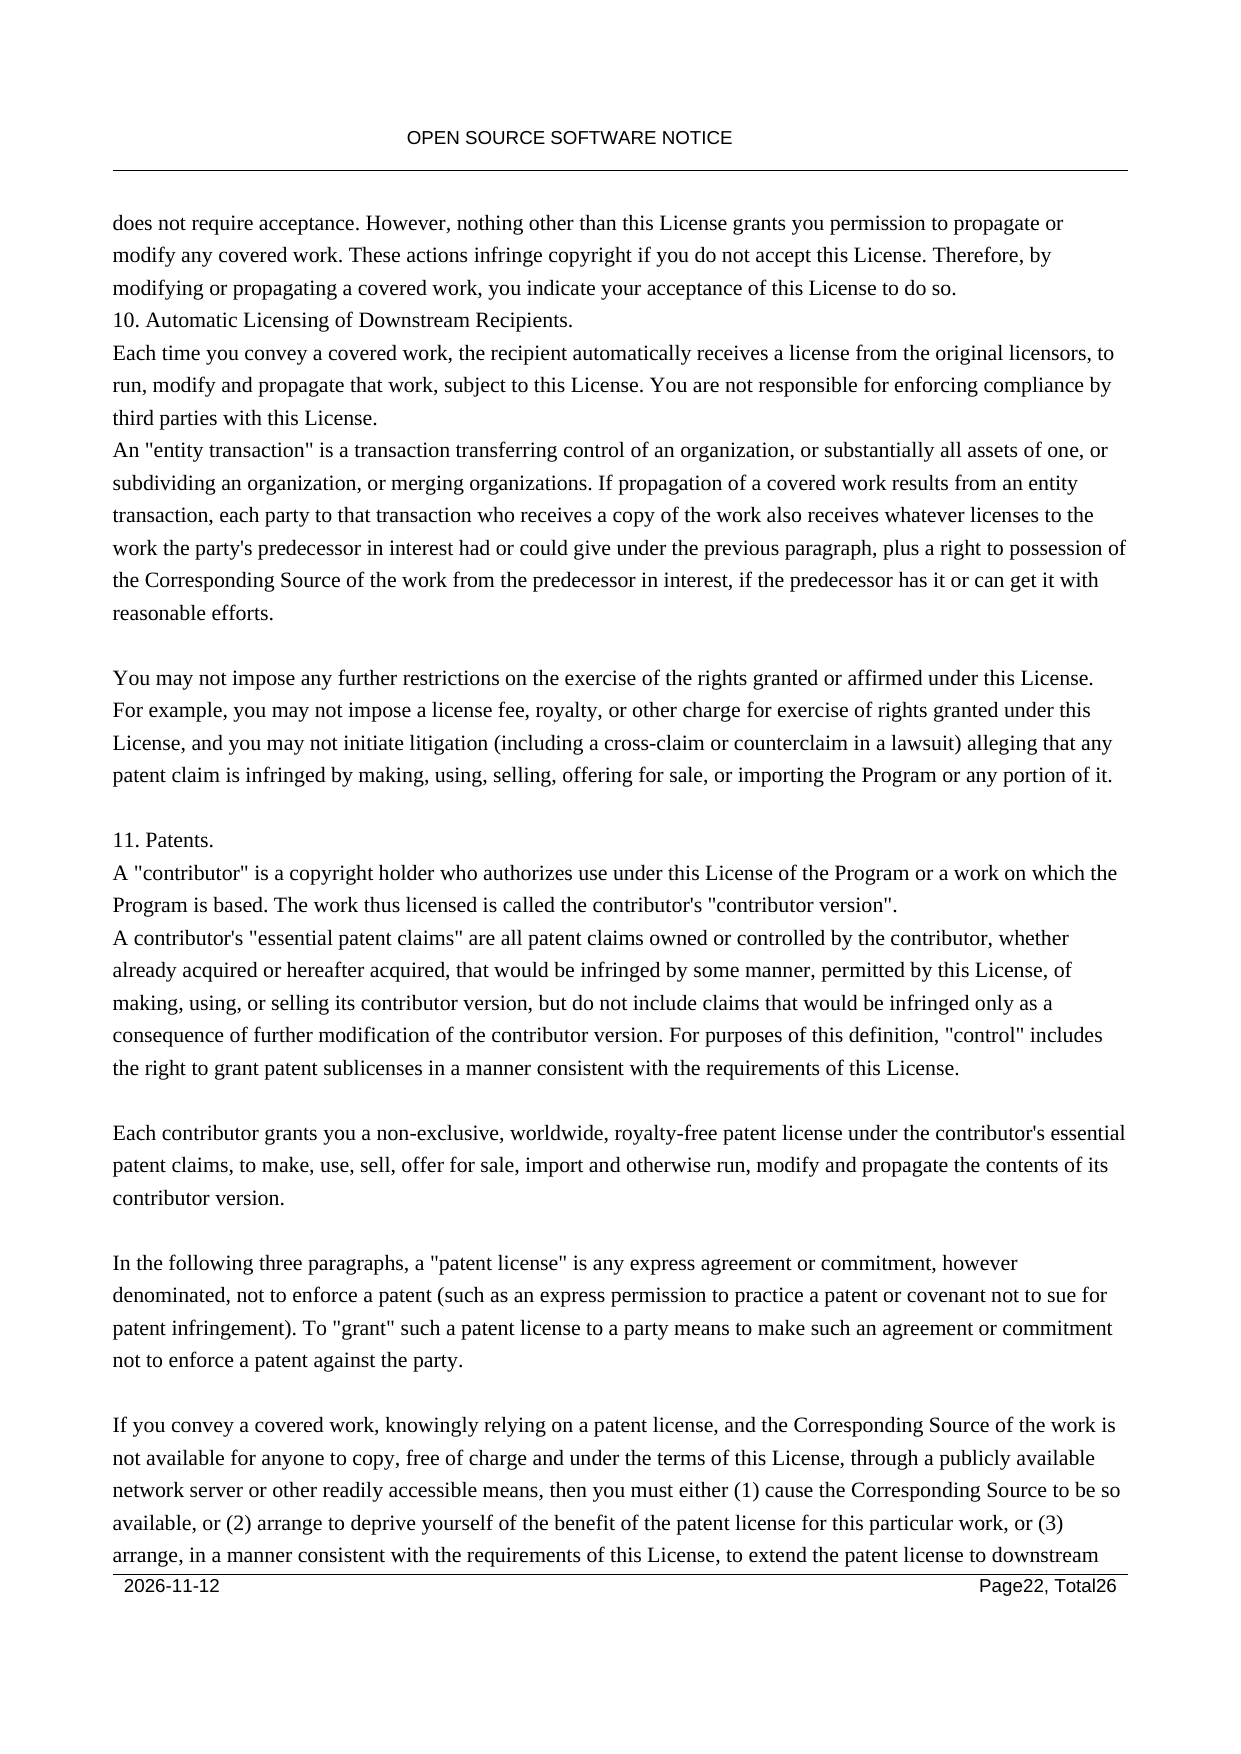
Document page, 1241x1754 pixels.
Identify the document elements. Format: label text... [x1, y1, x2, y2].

text You may not impose any further restrictions on the exercise of the rights granted or affirmed under this License. For example, you may not impose a license fee, royalty, or other charge for exercise of rights granted under this License, and you may not initiate litigation (including a cross-claim or counterclaim in a lawsuit) alleging that any patent claim is infringed by making, using, selling, offering for sale, or importing the Program or any portion of it. [112, 661, 1128, 791]
text A contributor's "essential patent claims" are all patent claims owned or controlled by the contributor, whether already acquired or hereafter acquired, that would be infringed by some manner, permitted by this License, of making, using, or selling its contributor version, but do not include claims that would be infringed only as a consequence of further modification of the contributor version. For purposes of this definition, "control" includes the right to grant patent sublicenses in a manner consistent with the requirements of this License. [112, 921, 1128, 1084]
text Each time you convey a covered work, the recipient automatically receives a license from the original licensors, to run, modify and propagate that work, subject to this License. You are not responsible for enforcing compliance by third parties with this License. [112, 336, 1128, 434]
text An "entity transaction" is a transaction transferring control of an organization, or substantially all assets of one, or subdividing an organization, or merging organizations. If propagation of a covered work results from an entity transaction, each party to that transaction who receives a copy of the work also receives whatever licenses to the work the party's predecessor in interest had or could give under the previous paragraph, plus a right to possession of the Corresponding Source of the work from the predecessor in interest, if the predecessor has it or can get it with reasonable efforts. [112, 434, 1128, 629]
text 11. Patents. [112, 824, 1128, 856]
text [112, 206, 1128, 304]
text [112, 1409, 1128, 1571]
text A "contributor" is a copyright holder who authorizes use under this License of the Program or a work on which the Program is based. The work thus licensed is called the contributor's "contributor version". [112, 856, 1128, 921]
text In the following three paragraphs, a "patent license" is any express agreement or commitment, however denominated, not to enforce a patent (such as an express permission to practice a patent or covenant not to sue for patent infringement). To "grant" such a patent license to a party means to make such an agreement or commitment not to enforce a patent against the party. [112, 1246, 1128, 1376]
text Each contributor grants you a non-exclusive, worldwide, royalty-free patent license under the contributor's essential patent claims, to make, use, sell, offer for sale, import and otherwise run, modify and propagate the contents of its contributor version. [112, 1116, 1128, 1214]
text 10. Automatic Licensing of Downstream Recipients. [112, 304, 1128, 336]
